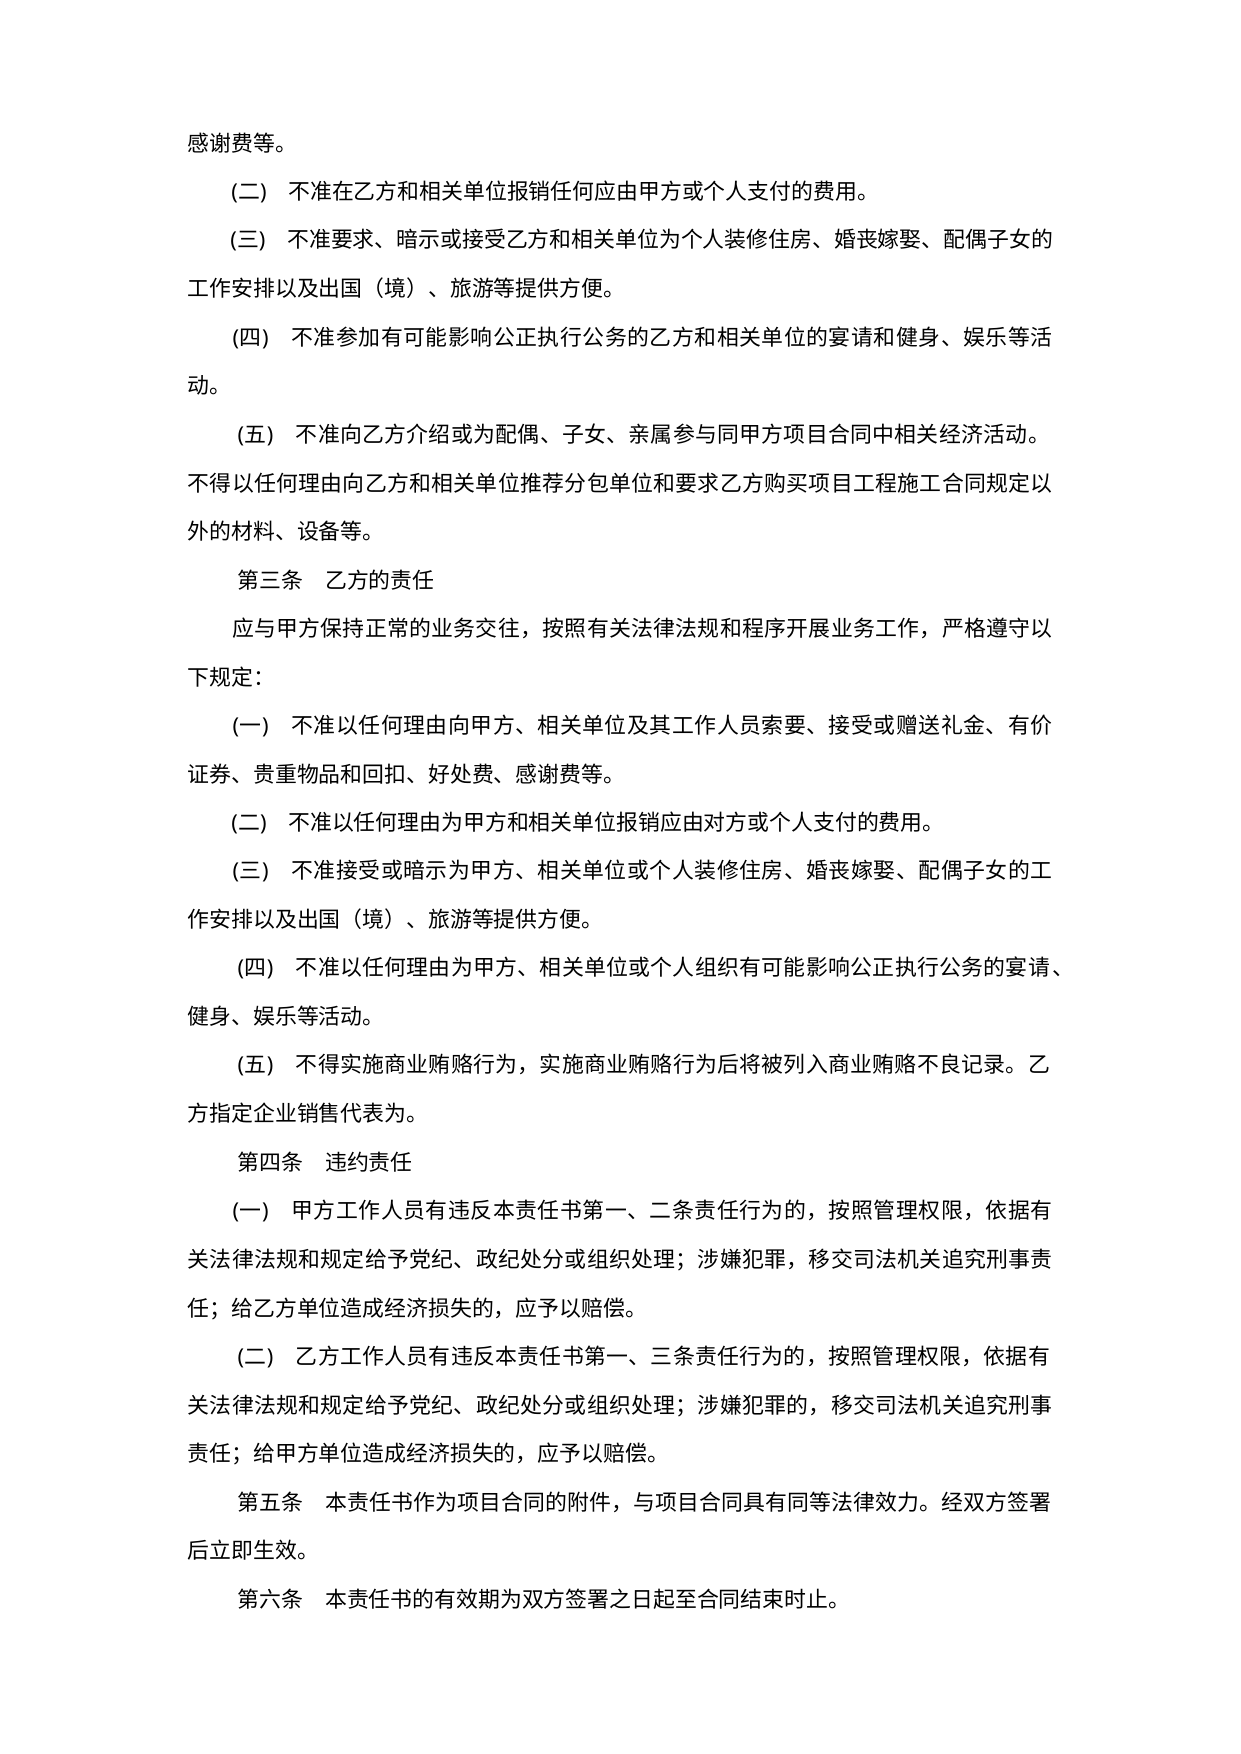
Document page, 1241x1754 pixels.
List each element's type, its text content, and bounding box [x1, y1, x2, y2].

text (二) 不准以任何理由为甲方和相关单位报销应由对方或个人支付的费用。 [187, 805, 1053, 837]
text (一) 甲方工作人员有违反本责任书第一、二条责任行为的，按照管理权限，依据有关法律法规和规定给予党纪、政纪处分或组织处理；涉嫌犯罪，移交司法机关追究刑事责任；给乙方单位造成经济损失的，应予以赔偿。 [187, 1193, 1053, 1323]
text (四) 不准以任何理由为甲方、相关单位或个人组织有可能影响公正执行公务的宴请、健身、娱乐等活动。 [187, 950, 1053, 1031]
text 第四条 违约责任 [187, 1144, 1053, 1177]
text 应与甲方保持正常的业务交往，按照有关法律法规和程序开展业务工作，严格遵守以下规定： [187, 611, 1053, 692]
text (二) 不准在乙方和相关单位报销任何应由甲方或个人支付的费用。 [187, 174, 1053, 206]
text (五) 不准向乙方介绍或为配偶、子女、亲属参与同甲方项目合同中相关经济活动。不得以任何理由向乙方和相关单位推荐分包单位和要求乙方购买项目工程施工合同规定以外的材料、设备等。 [187, 416, 1053, 546]
text (五) 不得实施商业贿赂行为，实施商业贿赂行为后将被列入商业贿赂不良记录。乙方指定企业销售代表为。 [187, 1047, 1053, 1128]
text (三) 不准接受或暗示为甲方、相关单位或个人装修住房、婚丧嫁娶、配偶子女的工作安排以及出国（境）、旅游等提供方便。 [187, 853, 1053, 934]
text (一) 不准以任何理由向甲方、相关单位及其工作人员索要、接受或赠送礼金、有价证券、贵重物品和回扣、好处费、感谢费等。 [187, 708, 1053, 789]
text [187, 126, 1053, 158]
text (二) 乙方工作人员有违反本责任书第一、三条责任行为的，按照管理权限，依据有关法律法规和规定给予党纪、政纪处分或组织处理；涉嫌犯罪的，移交司法机关追究刑事责任；给甲方单位造成经济损失的，应予以赔偿。 [187, 1338, 1053, 1468]
text (三) 不准要求、暗示或接受乙方和相关单位为个人装修住房、婚丧嫁娶、配偶子女的工作安排以及出国（境）、旅游等提供方便。 [187, 222, 1053, 303]
text 第六条 本责任书的有效期为双方签署之日起至合同结束时止。 [187, 1581, 1053, 1614]
text 第五条 本责任书作为项目合同的附件，与项目合同具有同等法律效力。经双方签署后立即生效。 [187, 1484, 1053, 1566]
text (四) 不准参加有可能影响公正执行公务的乙方和相关单位的宴请和健身、娱乐等活动。 [187, 319, 1053, 401]
text 第三条 乙方的责任 [187, 562, 1053, 595]
